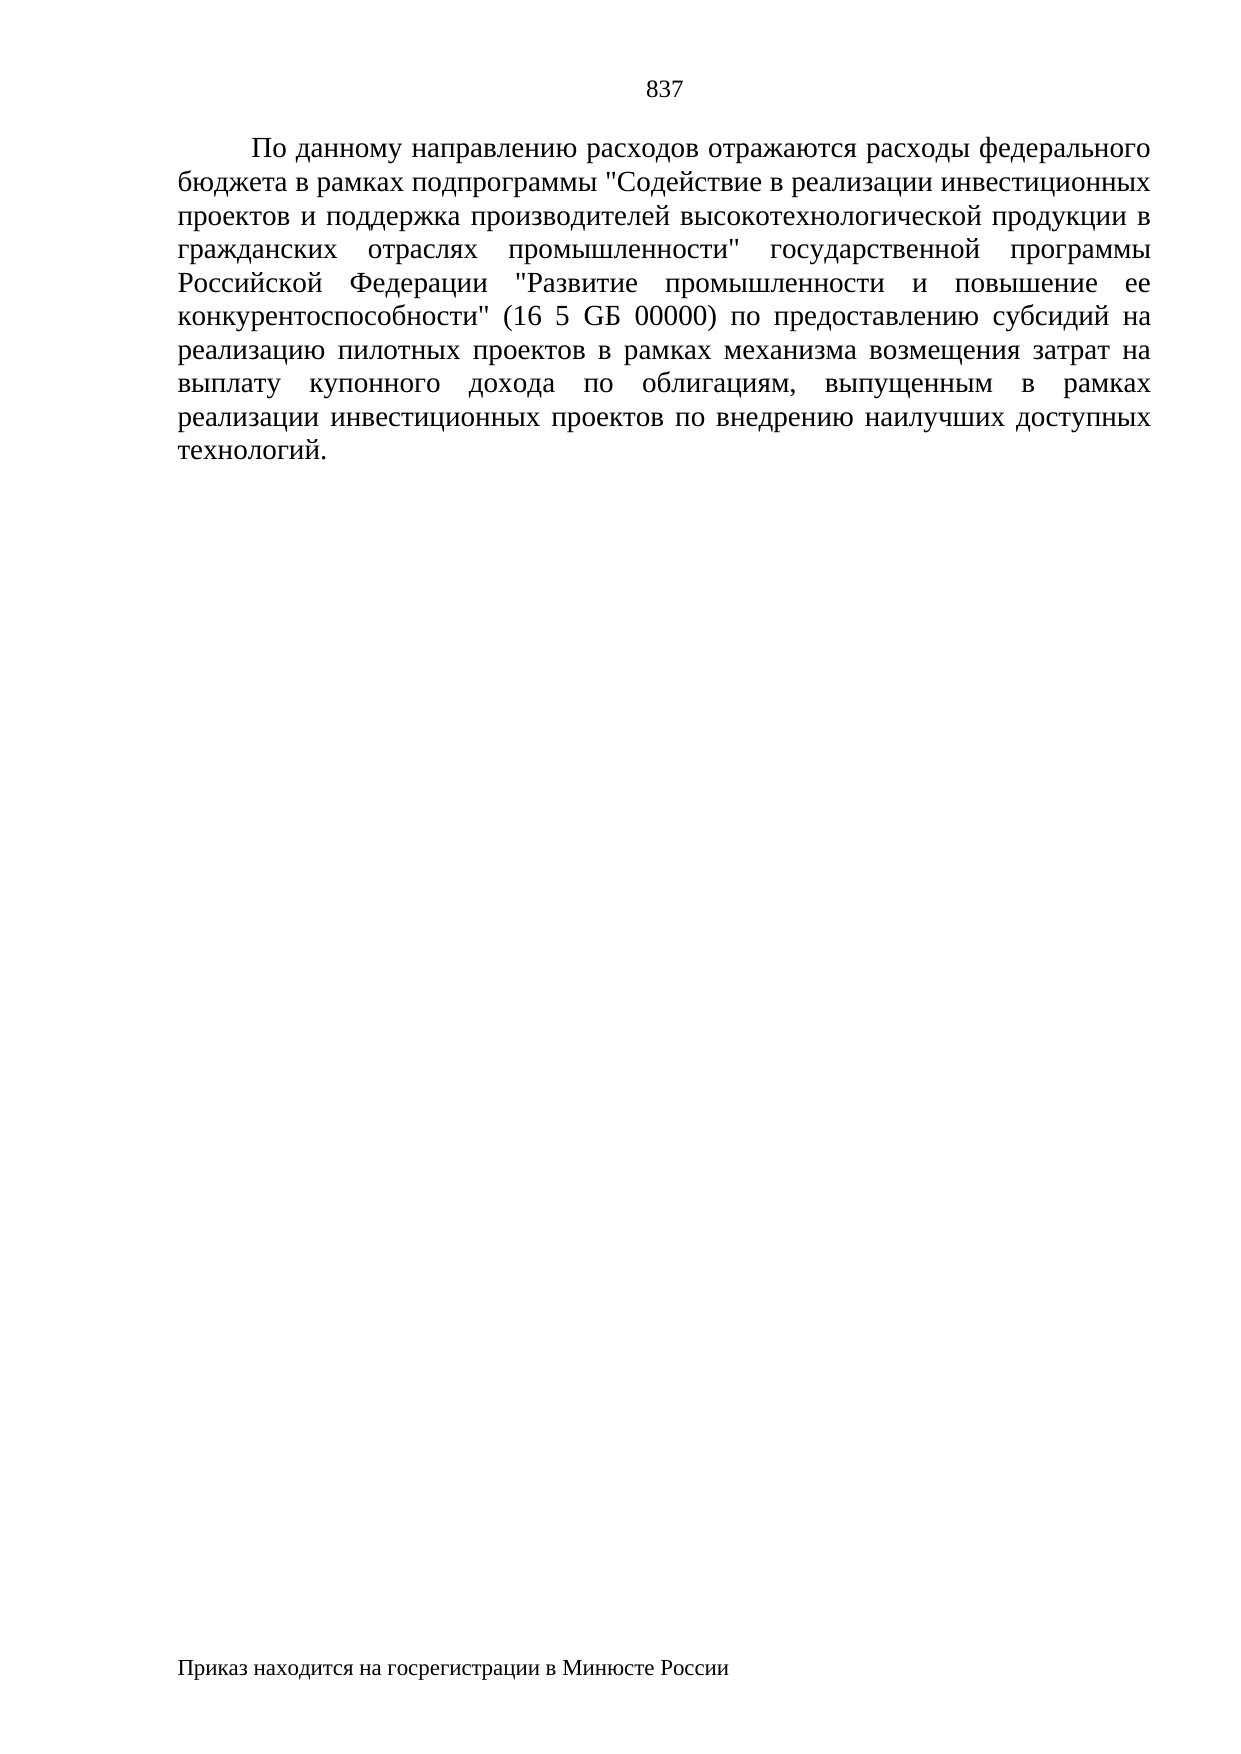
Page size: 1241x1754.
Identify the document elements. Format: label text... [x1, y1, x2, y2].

text По данному направлению расходов отражаются расходы федерального бюджета в рамках подпрограммы "Содействие в реализации инвестиционных проектов и поддержка производителей высокотехнологической продукции в гражданских отраслях промышленности" государственной программы Российской Федерации "Развитие промышленности и повышение ее конкурентоспособности" (16 5 GБ 00000) по предоставлению субсидий на реализацию пилотных проектов в рамках механизма возмещения затрат на выплату купонного дохода по облигациям, выпущенным в рамках реализации инвестиционных проектов по внедрению наилучших доступных технологий. [177, 131, 1152, 466]
